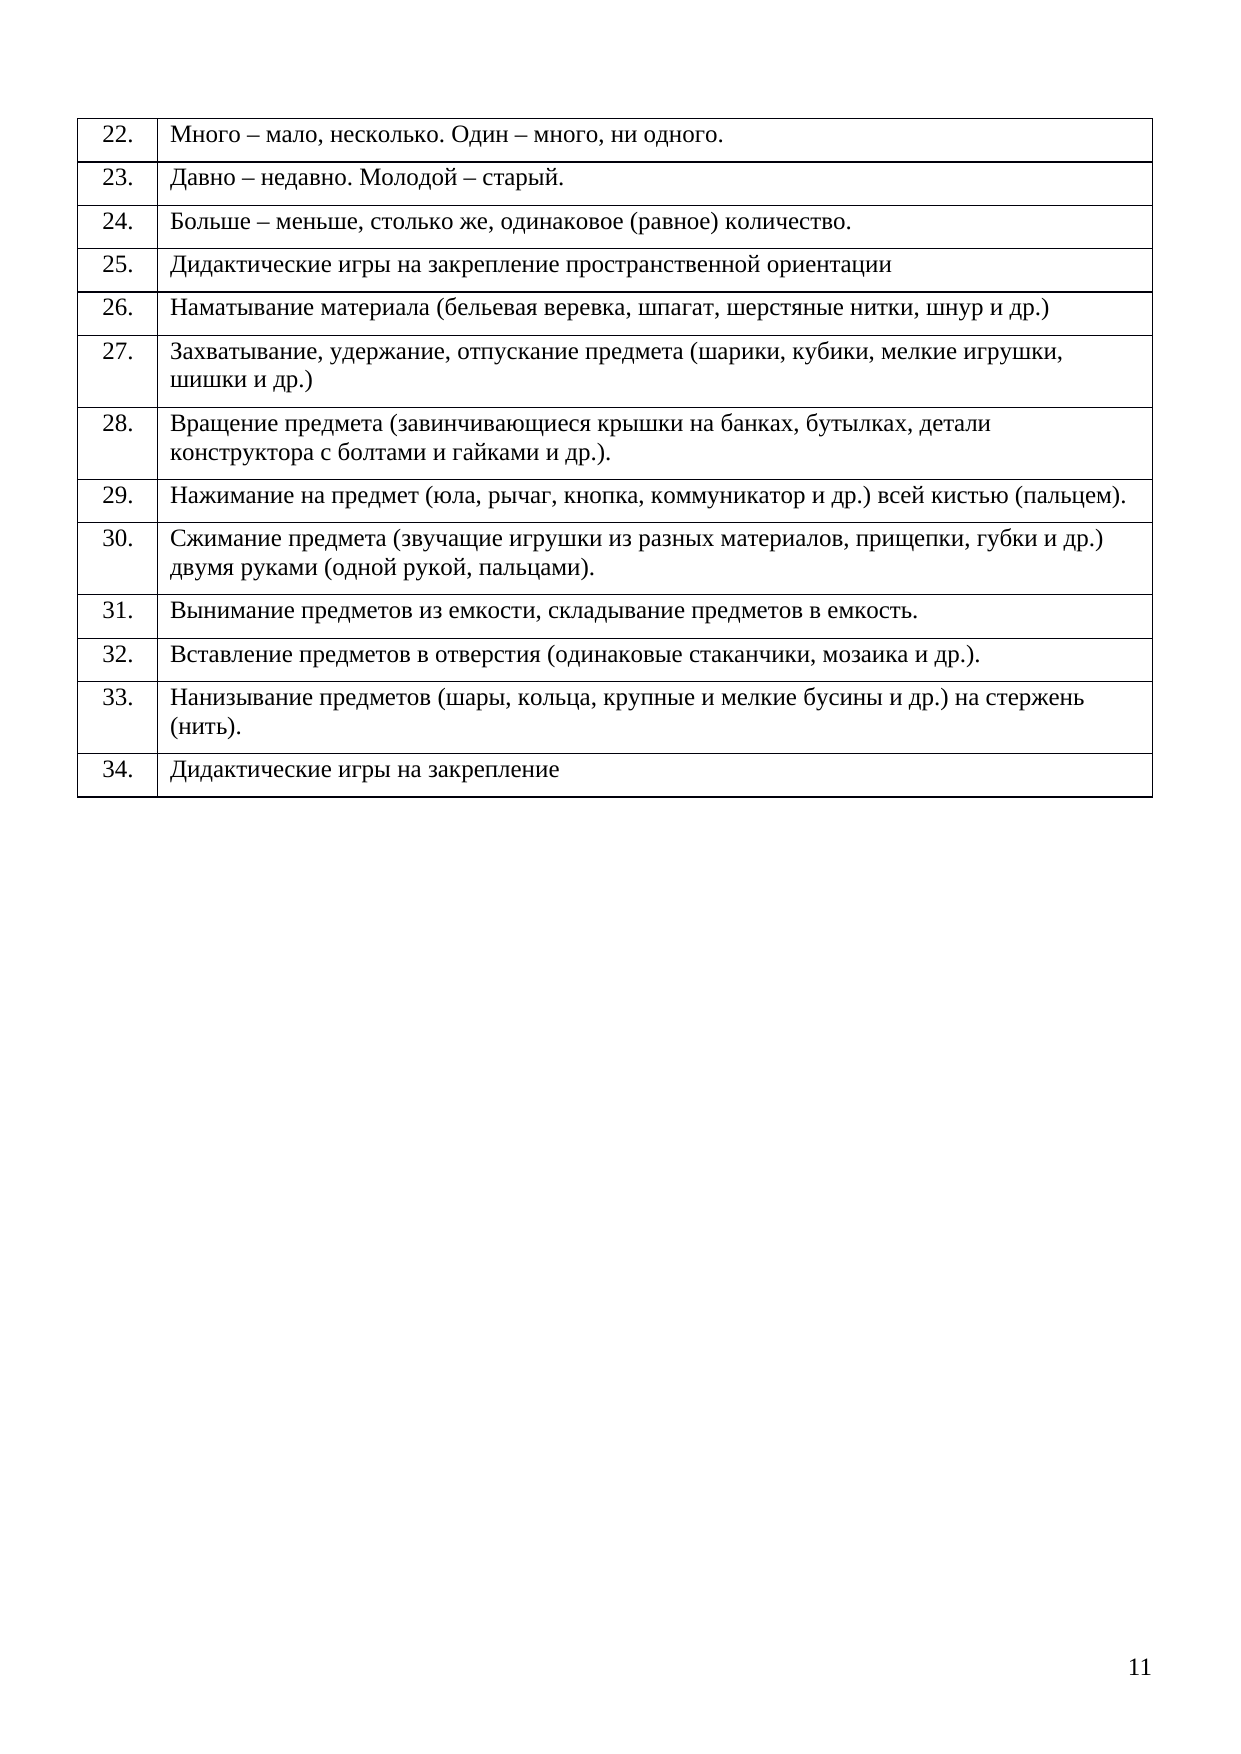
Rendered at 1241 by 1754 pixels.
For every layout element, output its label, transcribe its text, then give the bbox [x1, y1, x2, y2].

table_cell 30. [78, 523, 157, 594]
table_cell Нанизывание предметов (шары, кольца, крупные и мелкие бусины и др.) на стержень (нить). [158, 682, 1152, 753]
table_cell 23. [78, 163, 157, 205]
table_cell 25. [78, 249, 157, 291]
table_cell Больше – меньше, столько же, одинаковое (равное) количество. [158, 206, 1152, 248]
table_cell Наматывание материала (бельевая веревка, шпагат, шерстяные нитки, шнур и др.) [158, 293, 1152, 335]
table_cell Давно – недавно. Молодой – старый. [158, 163, 1152, 205]
table_cell 28. [78, 408, 157, 479]
table_cell 24. [78, 206, 157, 248]
table_cell 33. [78, 682, 157, 753]
table_cell Нажимание на предмет (юла, рычаг, кнопка, коммуникатор и др.) всей кистью (пальцем). [158, 480, 1152, 522]
table_cell 29. [78, 480, 157, 522]
table_cell 32. [78, 639, 157, 681]
table_cell Дидактические игры на закрепление пространственной ориентации [158, 249, 1152, 291]
table_cell 27. [78, 336, 157, 407]
table_cell 26. [78, 293, 157, 335]
table_cell Вынимание предметов из емкости, складывание предметов в емкость. [158, 595, 1152, 638]
table_cell Вращение предмета (завинчивающиеся крышки на банках, бутылках, детали конструктора с болтами и гайками и др.). [158, 408, 1152, 479]
table_cell 22. [78, 119, 157, 161]
table_cell Захватывание, удержание, отпускание предмета (шарики, кубики, мелкие игрушки, шишки и др.) [158, 336, 1152, 407]
table_cell 34. [78, 754, 157, 796]
table_cell Дидактические игры на закрепление [158, 754, 1152, 796]
table_cell Сжимание предмета (звучащие игрушки из разных материалов, прищепки, губки и др.) двумя руками (одной рукой, пальцами). [158, 523, 1152, 594]
table_cell Много – мало, несколько. Один – много, ни одного. [158, 119, 1152, 161]
table_cell 31. [78, 595, 157, 638]
table_cell Вставление предметов в отверстия (одинаковые стаканчики, мозаика и др.). [158, 639, 1152, 681]
